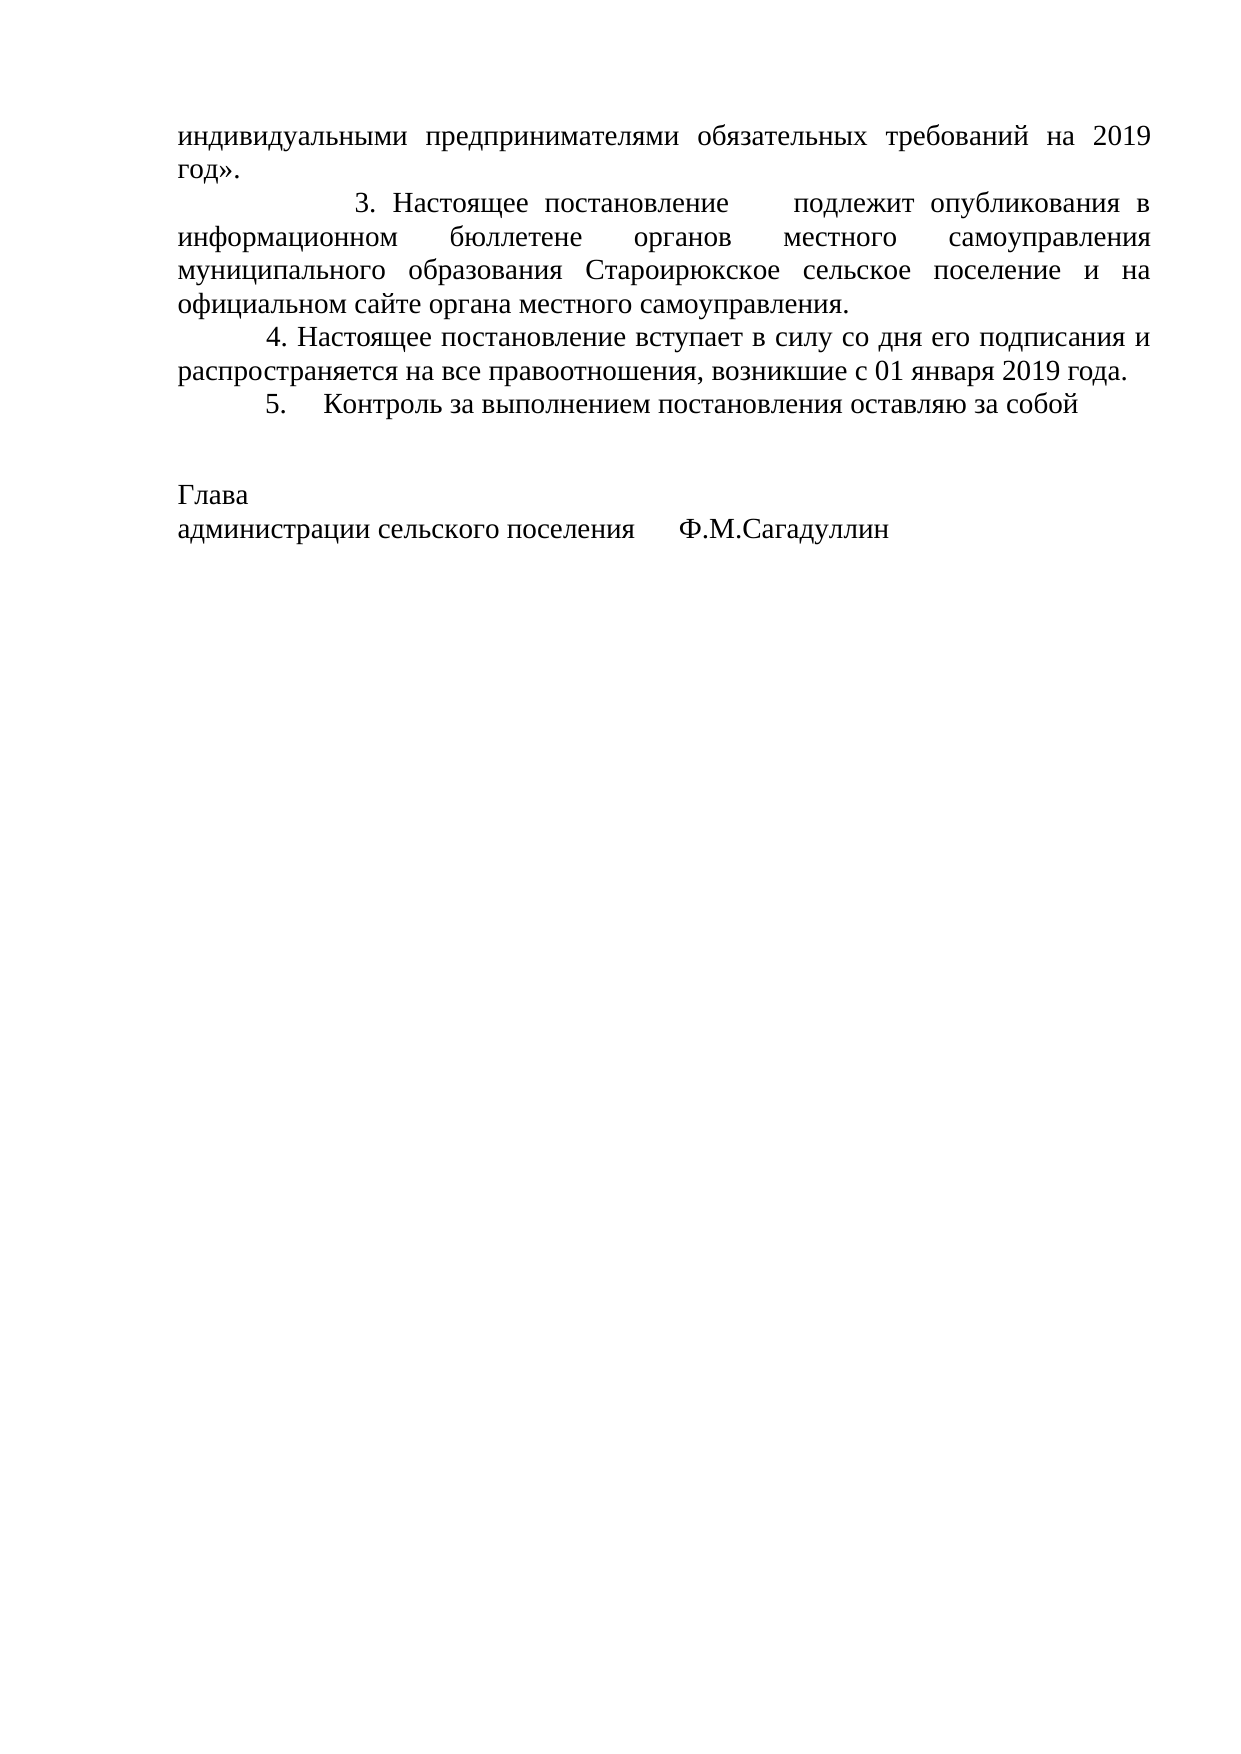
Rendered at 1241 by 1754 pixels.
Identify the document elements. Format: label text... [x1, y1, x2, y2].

text 4. Настоящее постановление вступает в силу со дня его подписания и распространяется на все правоотношения, возникшие с 01 января 2019 года. [177, 319, 1152, 386]
text 3. Настоящее постановление подлежит опубликования в информационном бюллетене органов местного самоуправления муниципального образования Староирюкское сельское поселение и на официальном сайте органа местного самоуправления. [177, 185, 1152, 319]
text 5. Контроль за выполнением постановления оставляю за собой [177, 386, 1152, 420]
text администрации сельского поселения Ф.М.Сагадуллин [177, 511, 1152, 544]
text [177, 118, 1152, 185]
text Глава [177, 477, 1152, 511]
